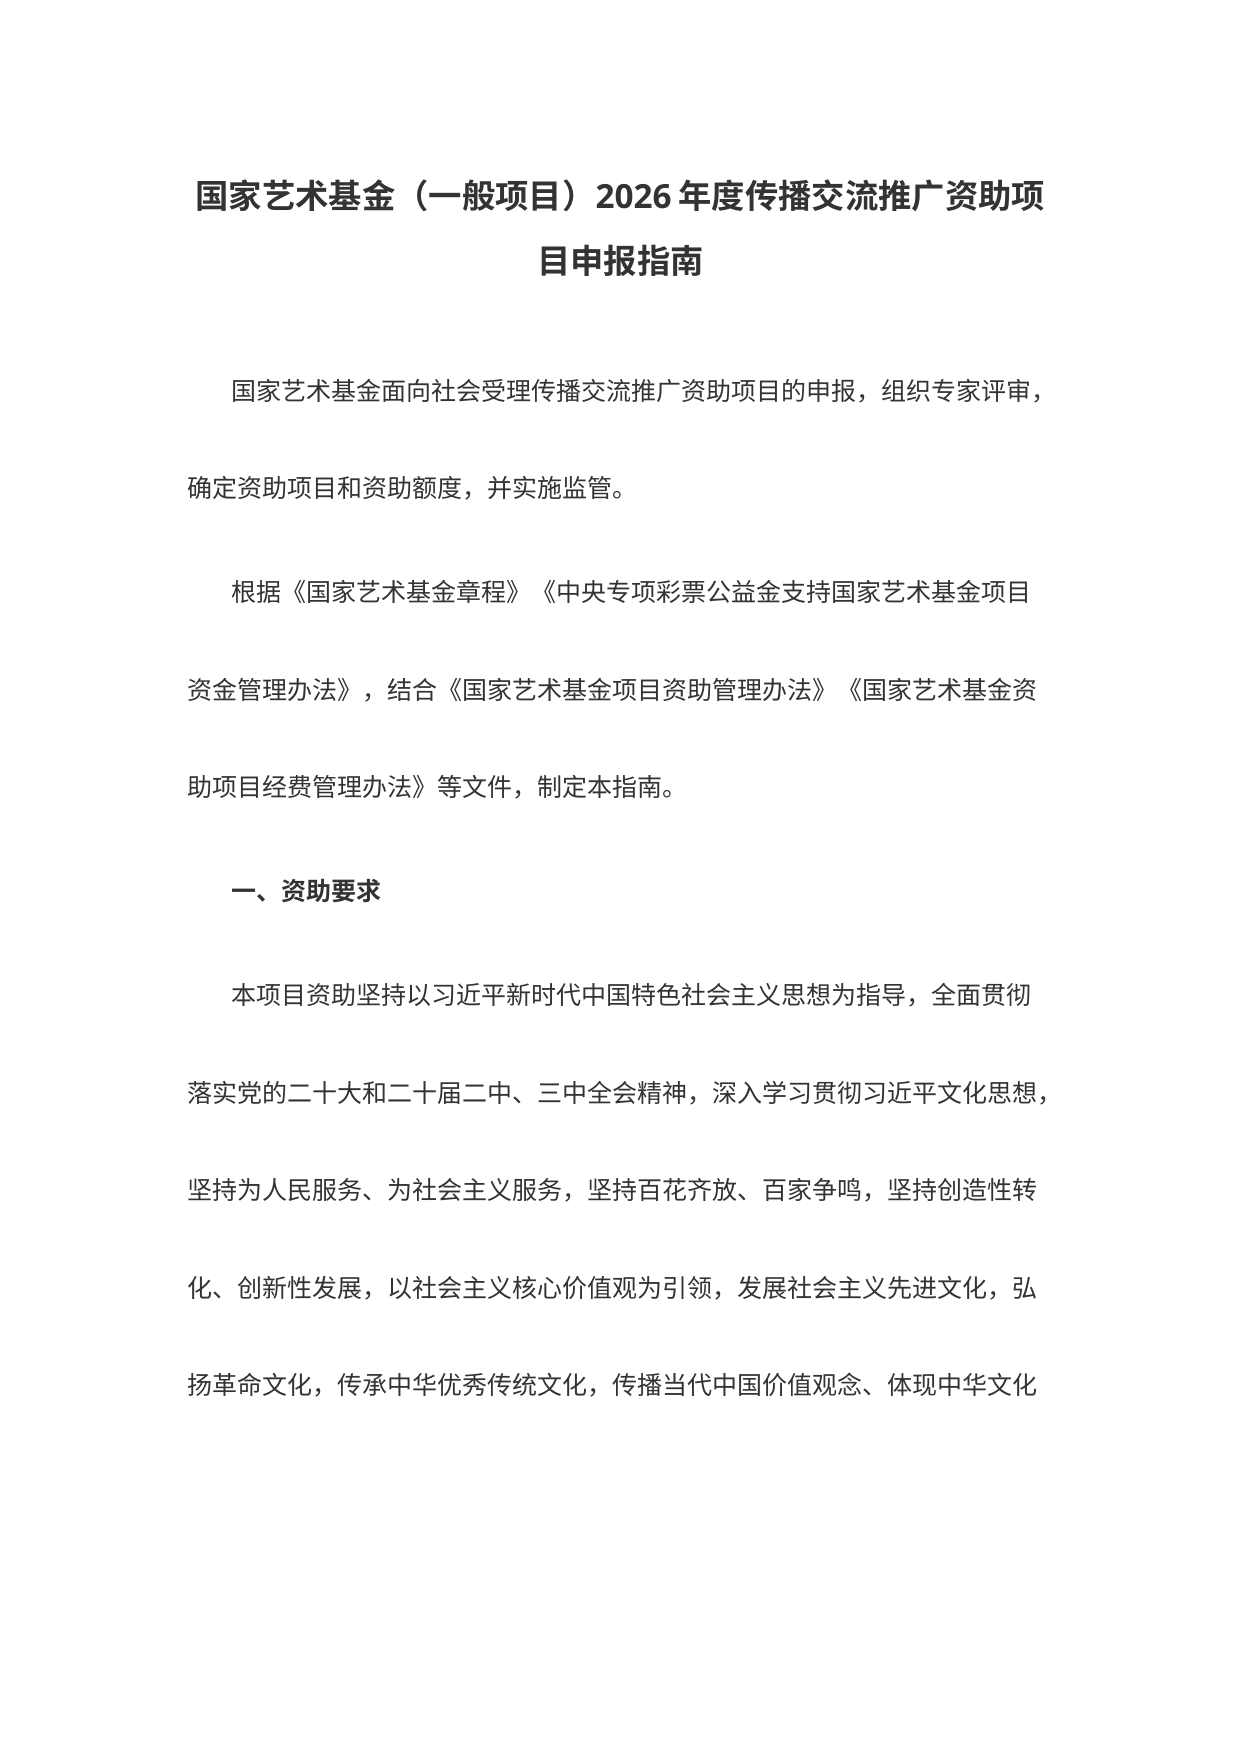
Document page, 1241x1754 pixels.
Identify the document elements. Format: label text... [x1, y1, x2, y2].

text 国家艺术基金面向社会受理传播交流推广资助项目的申报，组织专家评审，确定资助项目和资助额度，并实施监管。 [187, 357, 1053, 519]
text 根据《国家艺术基金章程》《中央专项彩票公益金支持国家艺术基金项目资金管理办法》，结合《国家艺术基金项目资助管理办法》《国家艺术基金资助项目经费管理办法》等文件，制定本指南。 [187, 558, 1053, 818]
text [187, 961, 1053, 1416]
text 国家艺术基金（一般项目）2026年度传播交流推广资助项目申报指南 [187, 162, 1053, 292]
text 一、资助要求 [187, 857, 1053, 922]
